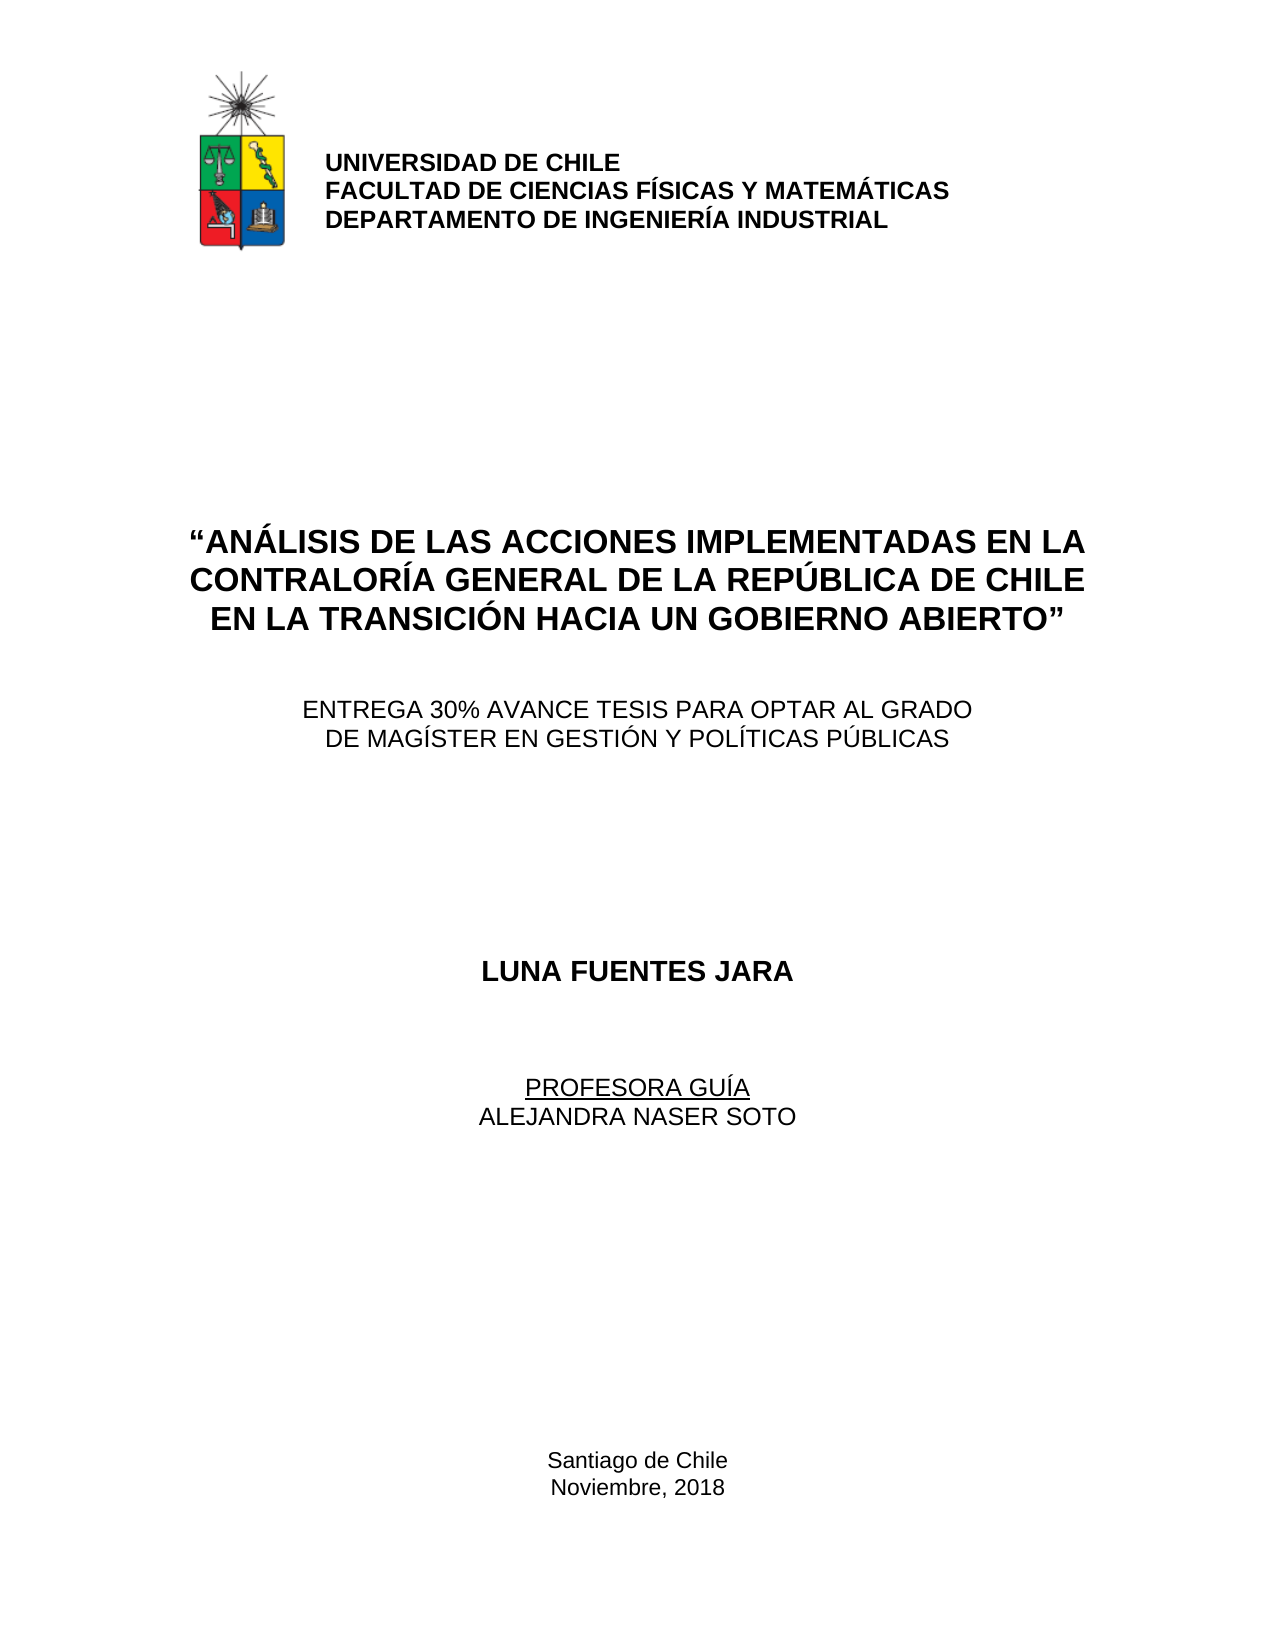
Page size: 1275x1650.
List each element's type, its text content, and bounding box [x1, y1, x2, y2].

text Santiago de Chile [177, 1447, 1098, 1473]
text DEPARTAMENTO DE INGENIERÍA INDUSTRIAL [251, 205, 1098, 234]
text ALEJANDRA NASER SOTO [177, 1102, 1098, 1131]
text LUNA FUENTES JARA [177, 953, 1098, 987]
text UNIVERSIDAD DE CHILE [251, 148, 1098, 176]
text FACULTAD DE CIENCIAS FÍSICAS Y MATEMÁTICAS [251, 176, 1098, 205]
text “ANÁLISIS DE LAS ACCIONES IMPLEMENTADAS EN LA CONTRALORÍA GENERAL DE LA REPÚBLICA DE CHILE EN LA TRANSICIÓN HACIA UN GOBIERNO ABIERTO” [177, 522, 1098, 637]
text Noviembre, 2018 [177, 1473, 1098, 1500]
text ENTREGA 30% AVANCE TESIS PARA OPTAR AL GRADO [177, 695, 1098, 723]
text DE MAGÍSTER EN GESTIÓN Y POLÍTICAS PÚBLICAS [177, 723, 1098, 752]
text PROFESORA GUÍA [177, 1073, 1098, 1102]
